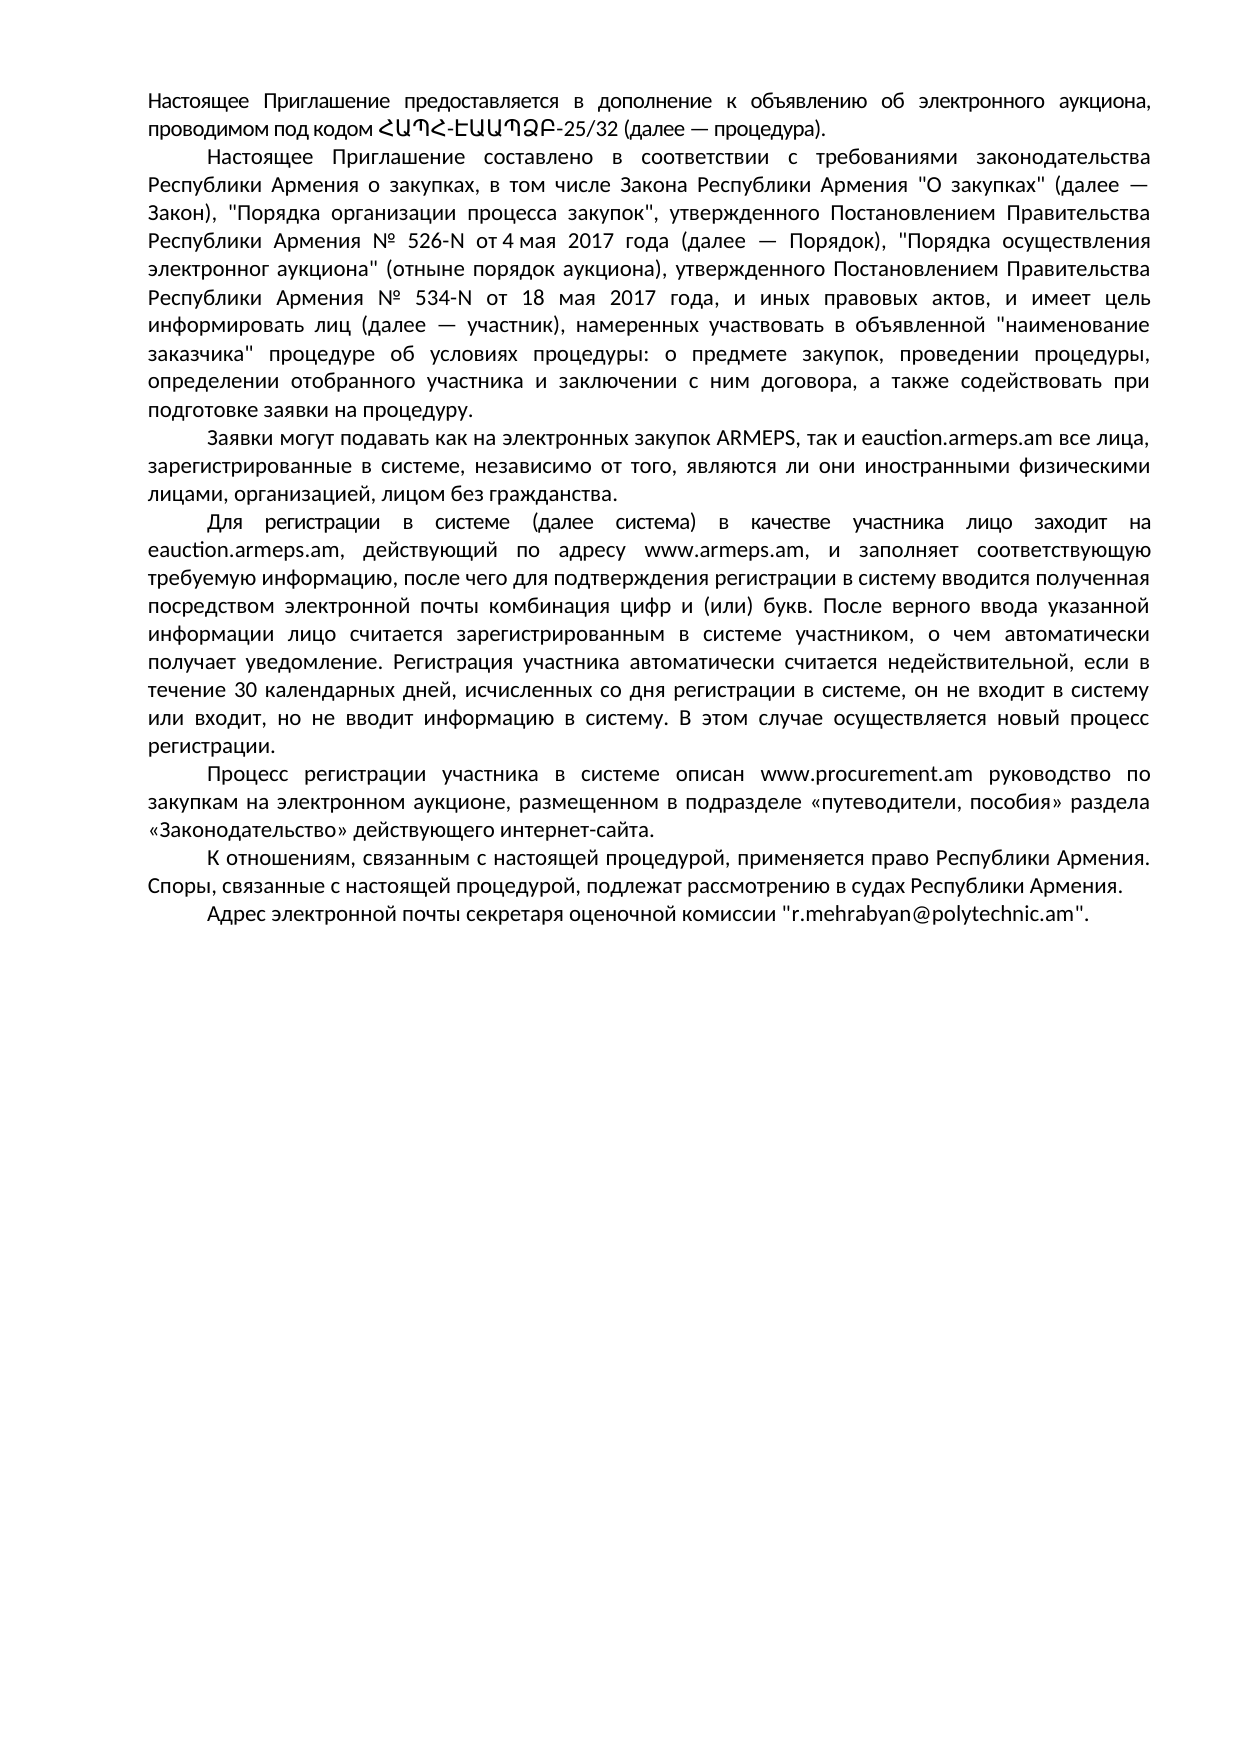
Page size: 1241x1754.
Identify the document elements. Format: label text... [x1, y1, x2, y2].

text Для регистрации в системе (далее система) в качестве участника лицо заходит на eauction.armeps.am, действующий по адресу www.armeps.am, и заполняет соответствующую требуемую информацию, после чего для подтверждения регистрации в систему вводится полученная посредством электронной почты комбинация цифр и (или) букв. После верного ввода указанной информации лицо считается зарегистрированным в системе участником, о чем автоматически получает уведомление. Регистрация участника автоматически считается недействительной, если в течение 30 календарных дней, исчисленных со дня регистрации в системе, он не входит в систему или входит, но не вводит информацию в систему. В этом случае осуществляется новый процесс регистрации. [148, 507, 1152, 759]
text Адрес электронной почты секретаря оценочной комиссии "r.mehrabyan@polytechnic.am". [148, 899, 1152, 927]
text К отношениям, связанным с настоящей процедурой, применяется право Республики Армения. Споры, связанные с настоящей процедурой, подлежат рассмотрению в судах Республики Армения. [148, 843, 1152, 899]
text Настоящее Приглашение составлено в соответствии с требованиями законодательства Республики Армения о закупках, в том числе Закона Республики Армения "О закупках" (далее — Закон), "Порядка организации процесса закупок", утвержденного Постановлением Правительства Республики Армения № 526-N от 4 мая 2017 года (далее — Порядок), "Порядка осуществления электронног аукциона" (отныне порядок аукциона), утвержденного Постановлением Правительства Республики Армения № 534-N от 18 мая 2017 года, и иных правовых актов, и имеет цель информировать лиц (далее — участник), намеренных участвовать в объявленной "наименование заказчика" процедуре об условиях процедуры: о предмете закупок, проведении процедуры, определении отобранного участника и заключении с ним договора, а также содействовать при подготовке заявки на процедуру. [148, 142, 1152, 423]
text Процесс регистрации участника в системе описан www.procurement.am руководство по закупкам на электронном аукционе, размещенном в подразделе «путеводители, пособия» раздела «Законодательство» действующего интернет-сайта. [148, 759, 1152, 843]
text Заявки могут подавать как на электронных закупок ARMEPS, так и eauction.armeps.am все лица, зарегистрированные в системе, независимо от того, являются ли они иностранными физическими лицами, организацией, лицом без гражданства. [148, 423, 1152, 507]
text Настоящее Приглашение предоставляется в дополнение к объявлению об электронного аукциона, проводимом под кодом ՀԱՊՀ-ԷԱԱՊՁԲ-25/32 (далее — процедура). [148, 86, 1152, 142]
